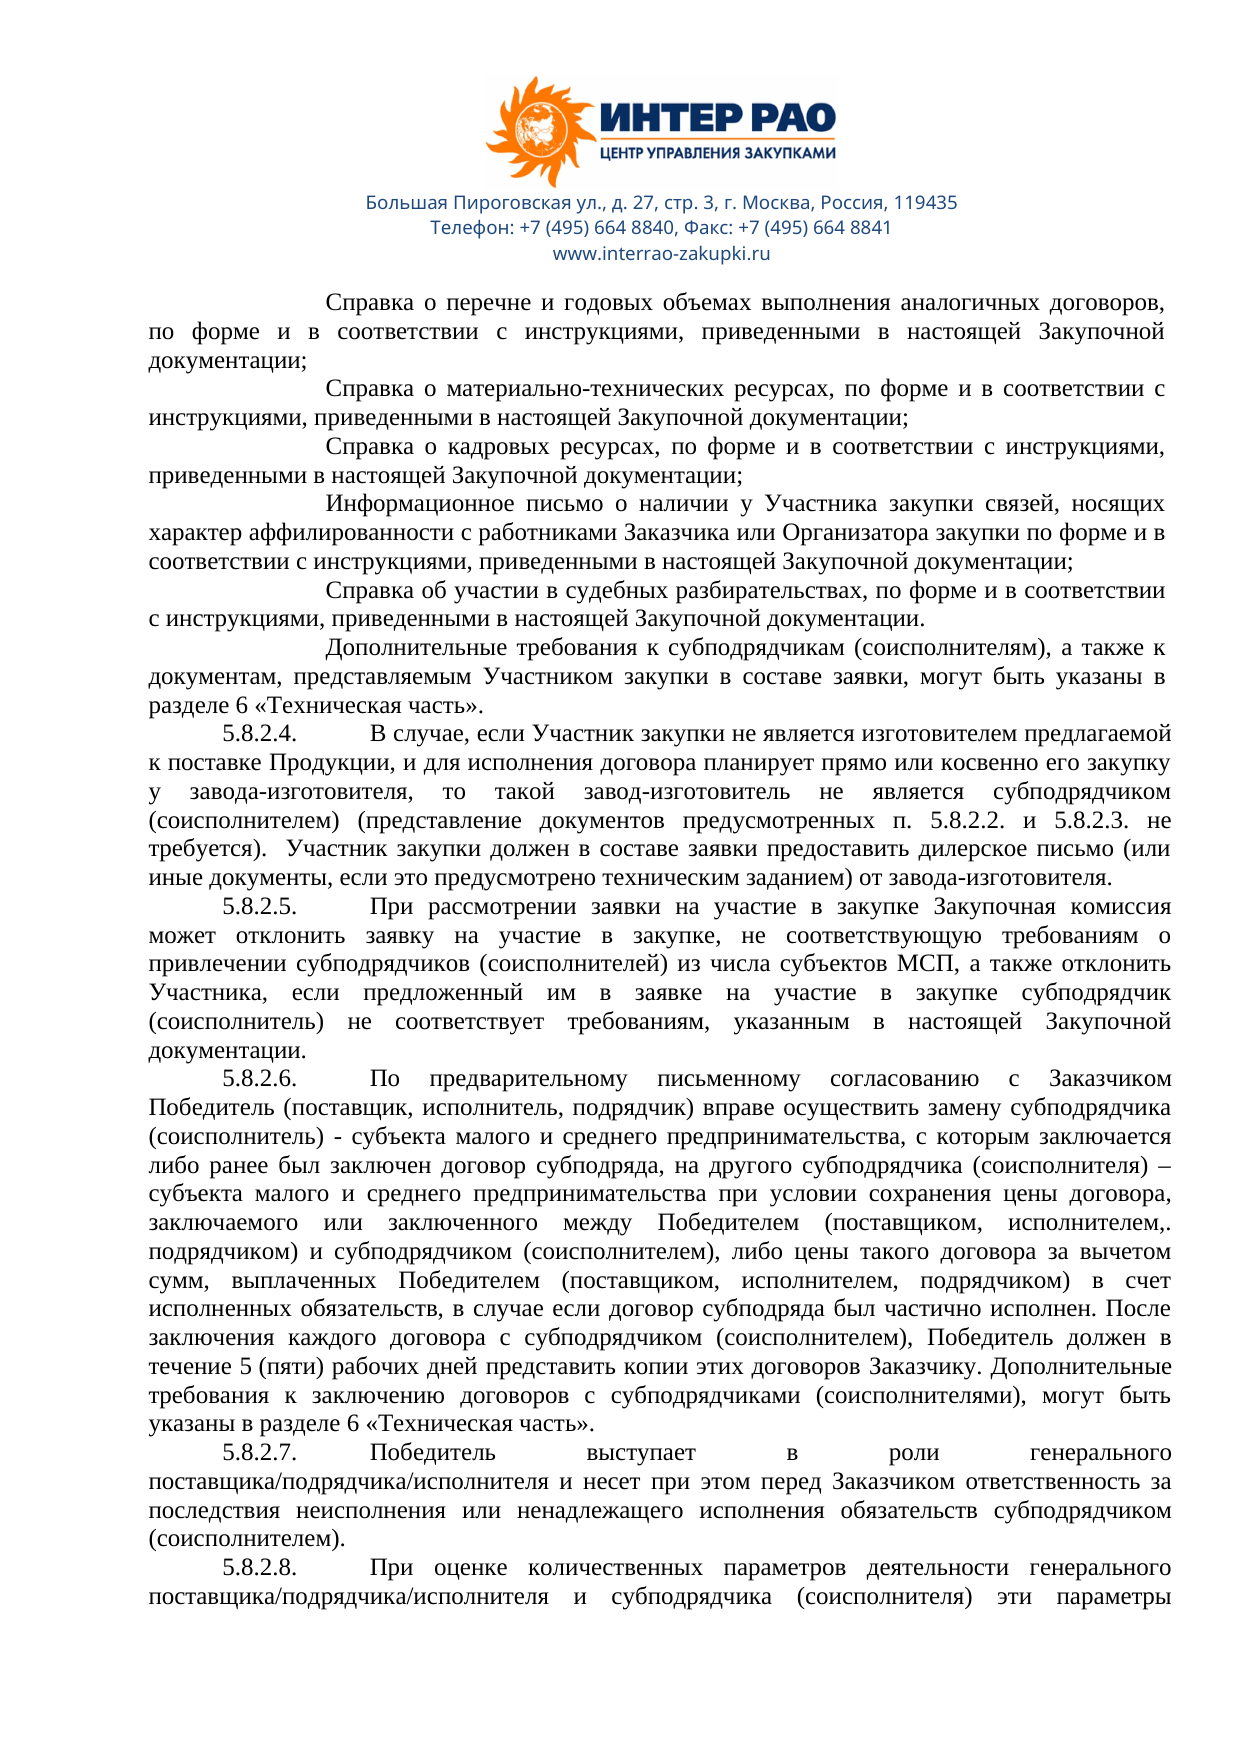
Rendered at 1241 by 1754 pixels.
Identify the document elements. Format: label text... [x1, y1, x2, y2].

text Справка о материально-технических ресурсах, по форме и в соответствии с инструкциями, приведенными в настоящей Закупочной документации; [148, 373, 1166, 431]
text Справка об участии в судебных разбирательствах, по форме и в соответствии с инструкциями, приведенными в настоящей Закупочной документации. [148, 575, 1166, 632]
list При рассмотрении заявки на участие в закупке Закупочная комиссия может отклонить заявку на участие в закупке, не соответствующую требованиям о привлечении субподрядчиков (соисполнителей) из числа субъектов МСП, а также отклонить Участника, если предложенный им в заявке на участие в закупке субподрядчик (соисполнитель) не соответствует требованиям, указанным в настоящей Закупочной документации. [148, 891, 1172, 1063]
list Победитель выступает в роли генерального поставщика/подрядчика/исполнителя и несет при этом перед Заказчиком ответственность за последствия неисполнения или ненадлежащего исполнения обязательств субподрядчиком (соисполнителем). [148, 1437, 1172, 1552]
text Справка о перечне и годовых объемах выполнения аналогичных договоров, по форме и в соответствии с инструкциями, приведенными в настоящей Закупочной документации; [148, 287, 1166, 373]
picture [484, 75, 839, 190]
text Информационное письмо о наличии у Участника закупки связей, носящих характер аффилированности с работниками Заказчика или Организатора закупки по форме и в соответствии с инструкциями, приведенными в настоящей Закупочной документации; [148, 488, 1166, 575]
text Справка о кадровых ресурсах, по форме и в соответствии с инструкциями, приведенными в настоящей Закупочной документации; [148, 431, 1166, 488]
text Дополнительные требования к субподрядчикам (соисполнителям), а также к документам, представляемым Участником закупки в составе заявки, могут быть указаны в разделе 6 «Техническая часть». [148, 632, 1166, 718]
list В случае, если Участник закупки не является изготовителем предлагаемой к поставке Продукции, и для исполнения договора планирует прямо или косвенно его закупку у завода-изготовителя, то такой завод-изготовитель не является субподрядчиком (соисполнителем) (представление документов предусмотренных п. 5.8.2.2. и 5.8.2.3. не требуется). Участник закупки должен в составе заявки предоставить дилерское письмо (или иные документы, если это предусмотрено техническим заданием) от завода-изготовителя. [148, 718, 1172, 891]
list По предварительному письменному согласованию с Заказчиком Победитель (поставщик, исполнитель, подрядчик) вправе осуществить замену субподрядчика (соисполнитель) - субъекта малого и среднего предпринимательства, с которым заключается либо ранее был заключен договор субподряда, на другого субподрядчика (соисполнителя) – субъекта малого и среднего предпринимательства при условии сохранения цены договора, заключаемого или заключенного между Победителем (поставщиком, исполнителем,. подрядчиком) и субподрядчиком (соисполнителем), либо цены такого договора за вычетом сумм, выплаченных Победителем (поставщиком, исполнителем, подрядчиком) в счет исполненных обязательств, в случае если договор субподряда был частично исполнен. После заключения каждого договора с субподрядчиком (соисполнителем), Победитель должен в течение 5 (пяти) рабочих дней представить копии этих договоров Заказчику. Дополнительные требования к заключению договоров с субподрядчиками (соисполнителями), могут быть указаны в разделе 6 «Техническая часть». [148, 1063, 1172, 1437]
